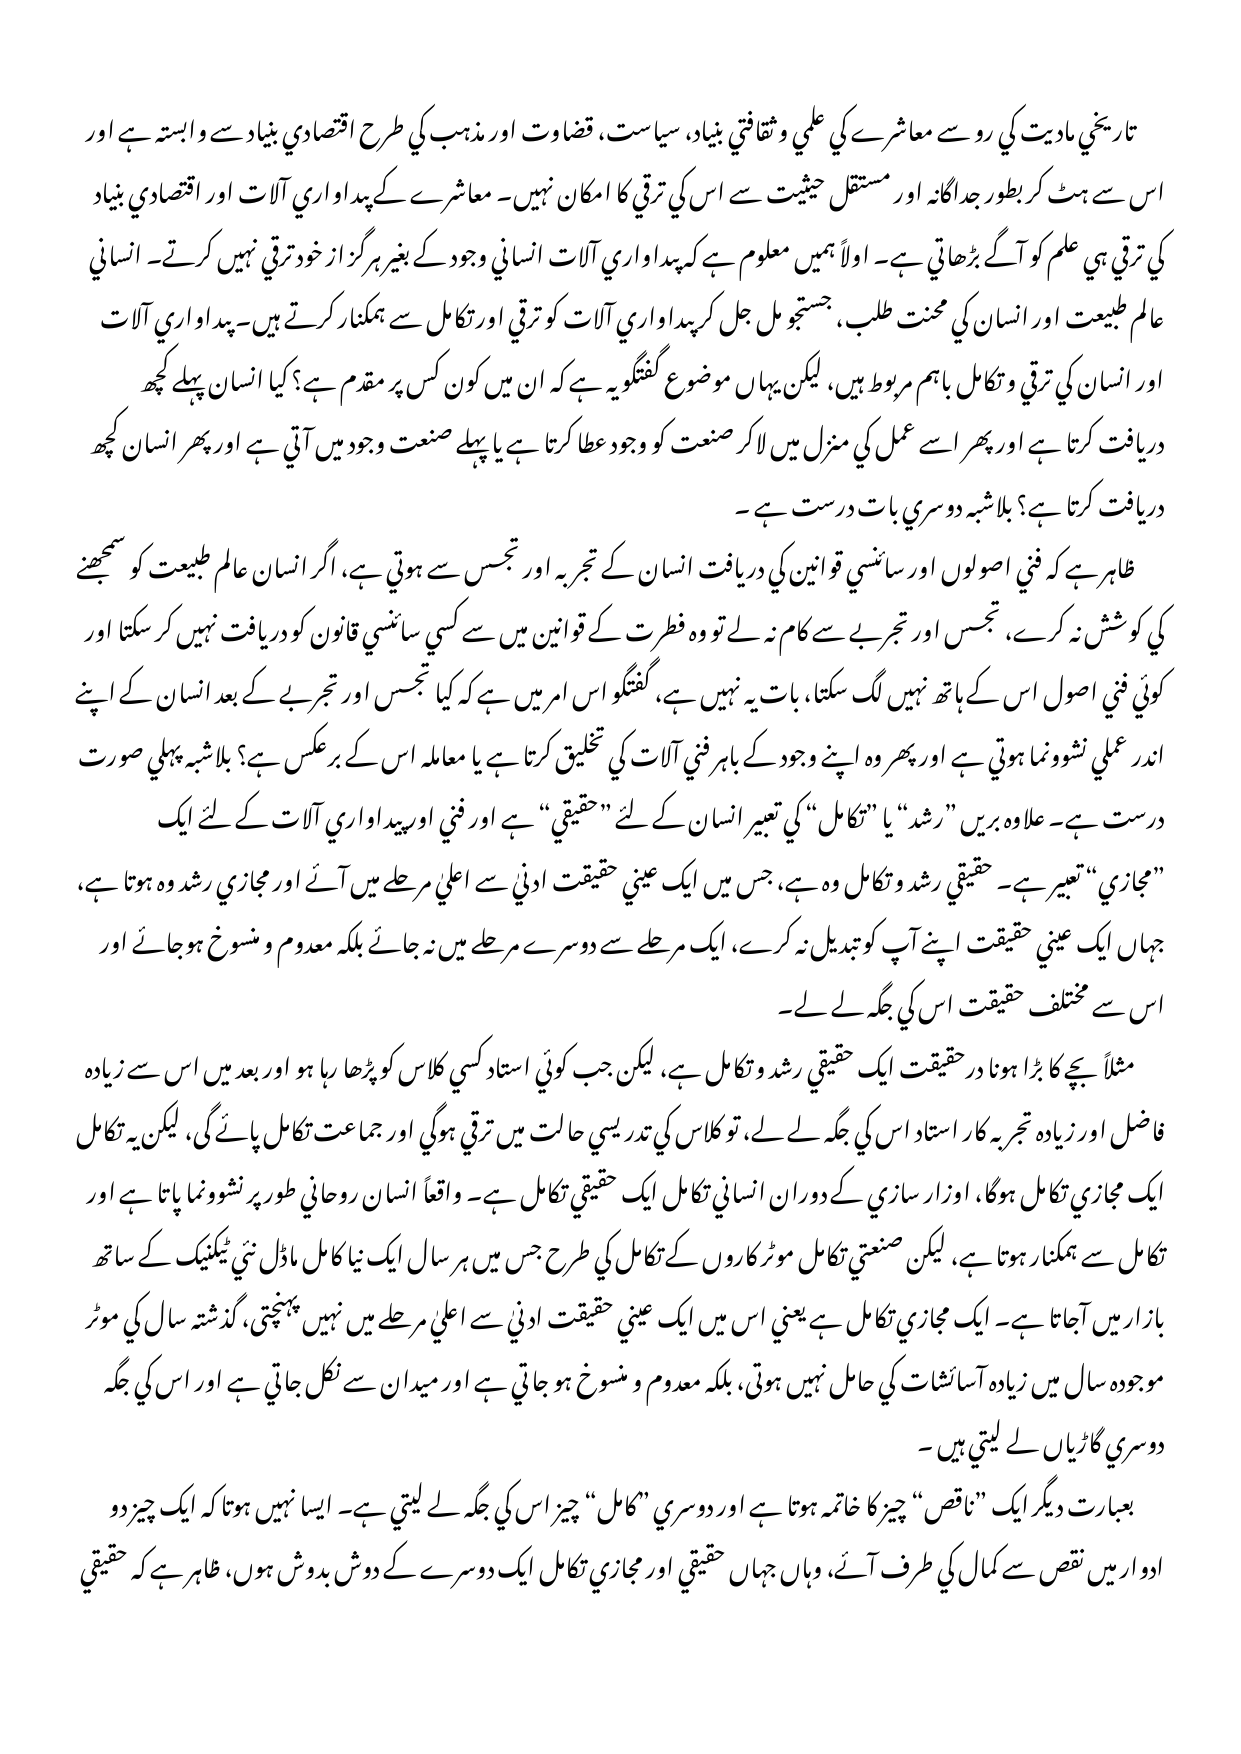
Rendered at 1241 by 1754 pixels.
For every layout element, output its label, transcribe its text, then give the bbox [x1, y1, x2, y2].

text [75, 1469, 1165, 1594]
text ظاہر ہے كہ فني اصولوں اور سائنسي قوانين كي دريافت انسان كے تجربہ اور تجسس سے ہوتي ہے، اگر انسان عالم طبيعت كو سمجھنے كي كوشش نہ كرے، تجسس اور تجربے سے كام نہ لے تو وہ فطرت كے قوانين ميں سے كسي سائنسي قانون كو دريافت نہيں كر سكتا اور كوئي فني اصول اس كے ہاتھ نہيں لگ سكتا، بات يہ نہيں ہے، گفتگو اس امر ميں ہے كہ كيا تجسس اور تجربے كے بعد انسان كے اپنے اندر عملي نشوونما ہوتي ہے اور پھر وہ اپنے وجود كے باہر فني آلات كي تخليق كرتا ہے يا معاملہ اس كے برعكس ہے؟ بلاشبہ پہلي صورت درست ہے۔ علاوہ بريں ”رشد“ يا ”تكامل“ كي تعبير انسان كے لئے ”حقيقي“ ہے اور فني اور پيداواري آلات كے لئے ايك ”مجازي“ تعبير ہے۔ حقيقي رشد و تكامل وہ ہے، جس ميں ايك عيني حقيقت ادنيٰ سے اعليٰ مرحلے ميں آئے اور مجازي رشد وہ ہوتا ہے، جہاں ايك عيني حقيقت اپنے آپ كو تبديل نہ كرے، ايك مرحلے سے دوسرے مرحلے ميں نہ جائے بلكہ معدوم و منسوخ ہوجائے اور اس سے مختلف حقيقت اس كي جگہ لے لے۔ [75, 531, 1165, 1031]
text مثلاً بچے كا بڑا ہونا درحقيقت ايك حقيقي رشد و تكامل ہے، ليكن جب كوئي استاد كسي كلاس كو پڑھا رہا ہو اور بعد ميں اس سے زيادہ فاضل اور زيادہ تجربہ كار استاد اس كي جگہ لے لے، تو كلاس كي تدريسي حالت ميں ترقي ہوگي اور جماعت تكامل پائے گى، ليكن يہ تكامل ايك مجازي تكامل ہوگا، اوزار سازي كے دوران انساني تكامل ايك حقيقي تكامل ہے۔ واقعاً انسان روحاني طور پر نشوونما پاتا ہے اور تكامل سے ہمكنار ہوتا ہے، ليكن صنعتي تكامل موٹر كاروں كے تكامل كي طرح جس ميں ہر سال ايك نيا كامل ماڈل نئي ٹيكنيك كے ساتھ بازار ميں آجاتا ہے۔ ايك مجازي تكامل ہے يعني اس ميں ايك عيني حقيقت ادنيٰ سے اعليٰ مرحلے ميں نہيں پہنچتى، گذشتہ سال كي موٹر موجودہ سال ميں زيادہ آسائشات كي حامل نہيں ہوتى، بلكہ معدوم و منسوخ ہو جاتي ہے اور ميدان سے نكل جاتي ہے اور اس كي جگہ دوسري گاڑياں لے ليتي ہيں ۔ [75, 1031, 1165, 1469]
text تاريخي ماديت كي رو سے معاشرے كي علمي و ثقافتي بنياد، سياست، قضاوت اور مذہب كي طرح اقتصادي بنياد سے وابستہ ہے اور اس سے ہٹ كر بطور جداگانہ اور مستقل حيثيت سے اس كي ترقي كا امكان نہيں۔ معاشرے كے پىداواري آلات اور اقتصادي بنياد كي ترقي ہي علم كو آگے بڑھاتي ہے۔ اولاً ہميں معلوم ہے كہ پىداواري آلات انساني وجود كے بغير ہرگز از خود ترقي نہيں كرتے۔ انساني عالم طبيعت اور انسان كي محنت طلب، جستجو مل جل كر پىداواري آلات كو ترقي اور تكامل سے ہمكنار كرتے ہيں۔ پىداواري آلات اور انسان كي ترقي و تكامل باہم مربوط ہيں، ليكن يہاں موضوع گفتگو يہ ہے كہ ان ميں كون كس پر مقدم ہے؟ كيا انسان پہلے كچھ دريافت كرتا ہے اور پھر اسے عمل كي منزل ميں لاكر صنعت كو وجود عطا كرتا ہے يا پہلے صنعت وجود ميں آتي ہے اور پھر انسان كچھ دريافت كرتا ہے؟ بلاشبہ دوسري بات درست ہے ۔ [75, 94, 1165, 531]
